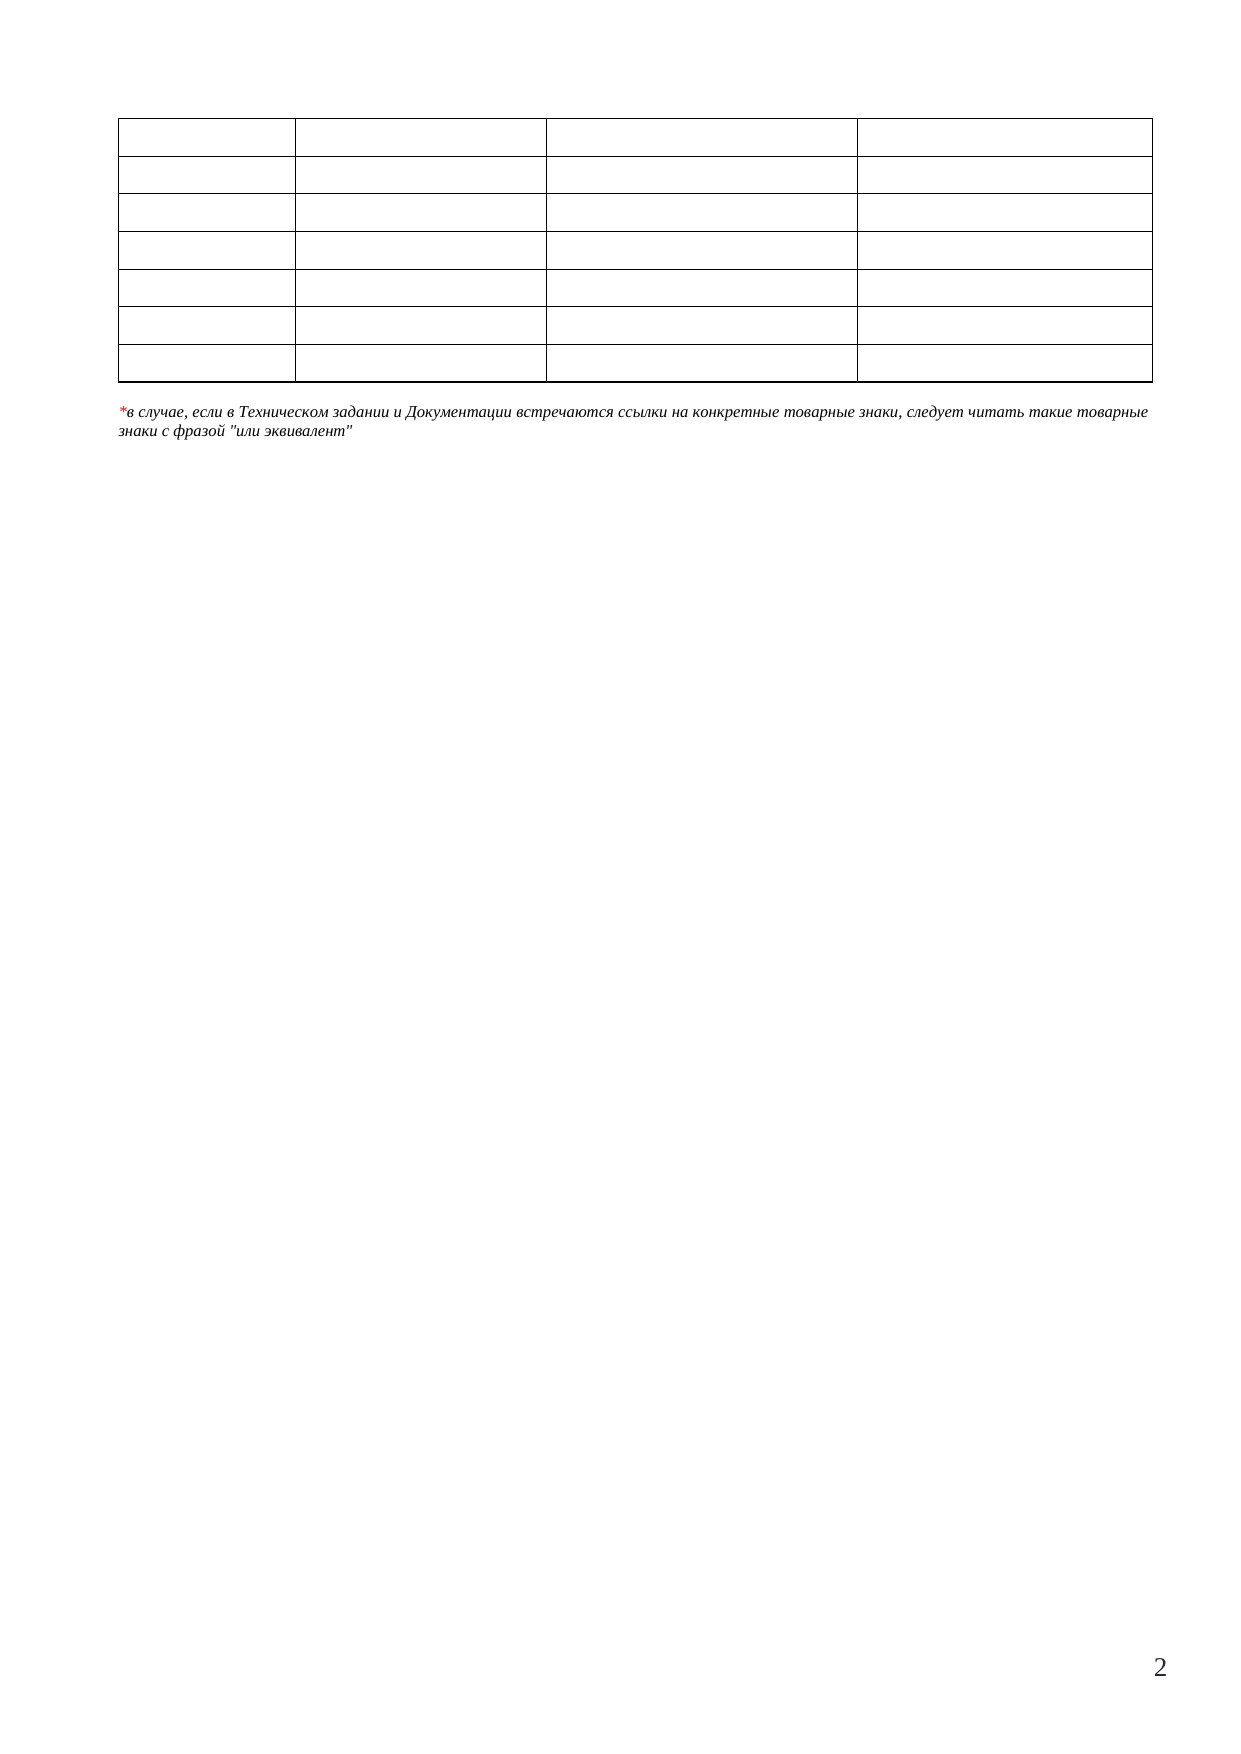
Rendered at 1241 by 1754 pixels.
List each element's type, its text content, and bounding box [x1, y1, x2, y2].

table_cell [119, 307, 295, 344]
table_cell [119, 270, 295, 306]
table_cell [547, 232, 857, 268]
table_cell [547, 157, 857, 193]
table_cell [119, 119, 295, 156]
table_cell [296, 345, 546, 381]
table_cell [296, 232, 546, 268]
table_cell [119, 194, 295, 231]
table_cell [858, 345, 1152, 381]
table_cell [547, 119, 857, 156]
table_cell [858, 194, 1152, 231]
table_cell [547, 194, 857, 231]
table_cell [119, 345, 295, 381]
table_cell [296, 194, 546, 231]
table_cell [858, 157, 1152, 193]
table_cell [547, 270, 857, 306]
table_cell [119, 157, 295, 193]
table_cell [296, 270, 546, 306]
table_cell [296, 157, 546, 193]
table_cell [858, 232, 1152, 268]
table_cell [858, 119, 1152, 156]
table_cell [547, 345, 857, 381]
table_cell [858, 307, 1152, 344]
text *в случае, если в Техническом задании и Документации встречаются ссылки на конкретные товарные знаки, следует читать такие товарные знаки с фразой "или эквивалент" [118, 402, 1152, 440]
table_cell [296, 307, 546, 344]
table_cell [119, 232, 295, 268]
table_cell [858, 270, 1152, 306]
table_cell [547, 307, 857, 344]
table_cell [296, 119, 546, 156]
